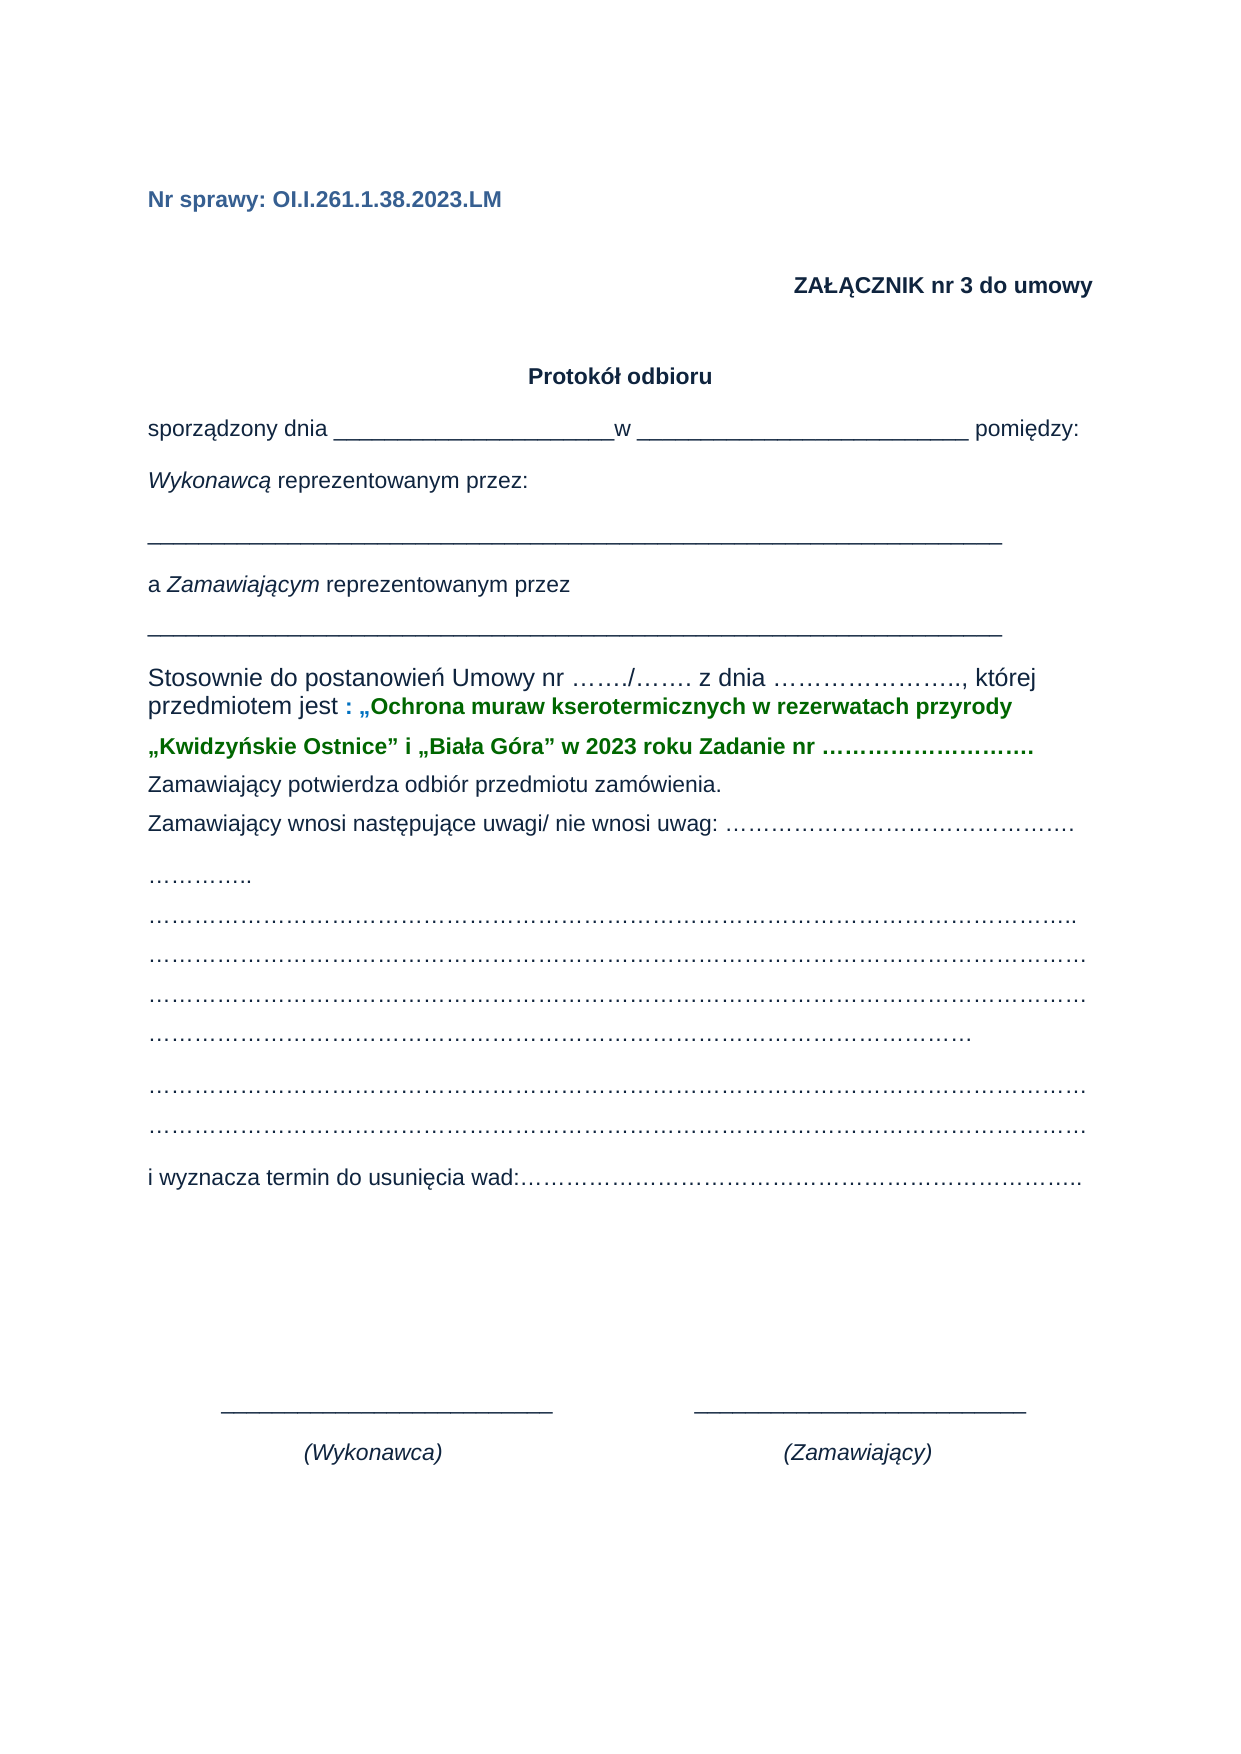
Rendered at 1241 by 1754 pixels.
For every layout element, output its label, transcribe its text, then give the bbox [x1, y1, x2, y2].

table_header __________________________ [683, 1375, 1093, 1427]
text i wyznacza termin do usunięcia wad:……………………………………………………………….. [148, 1164, 1093, 1190]
table_cell (Zamawiający) [683, 1427, 1093, 1478]
text sporządzony dnia ______________________w __________________________ pomiędzy: [148, 415, 1093, 442]
text Wykonawcą reprezentowanym przez: [148, 467, 1093, 493]
text ………………………………………………………………………………………………………………………………………………………………………………………………………………………… [148, 1072, 1093, 1138]
text Zamawiający potwierdza odbiór przedmiotu zamówienia. [148, 771, 1093, 798]
subtitle ZAŁĄCZNIK nr 3 do umowy [148, 272, 1093, 299]
text …………..…………………………………………………………………………………………………………..………………………………………………………………………………………………………………………………………………………………………………………………………………………………………………………………………………………………………………………… [148, 862, 1093, 1047]
text Stosownie do postanowień Umowy nr ……./……. z dnia ………………….., której przedmiotem jest : „Ochrona muraw kserotermicznych w rezerwatach przyrody [148, 663, 1093, 720]
text ___________________________________________________________________ [148, 519, 1093, 546]
text „Kwidzyńskie Ostnice” i „Biała Góra” w 2023 roku Zadanie nr ………………………. [148, 733, 1093, 759]
table_cell (Wykonawca) [203, 1427, 683, 1478]
text Zamawiający wnosi następujące uwagi/ nie wnosi uwag: ………………………………………. [148, 810, 1093, 837]
text Nr sprawy: OI.I.261.1.38.2023.LM [148, 186, 1093, 212]
table_header __________________________ [203, 1375, 683, 1427]
text Protokół odbioru [148, 363, 1093, 389]
text a Zamawiającym reprezentowanym przez ___________________________________________________________________ [148, 571, 1093, 637]
